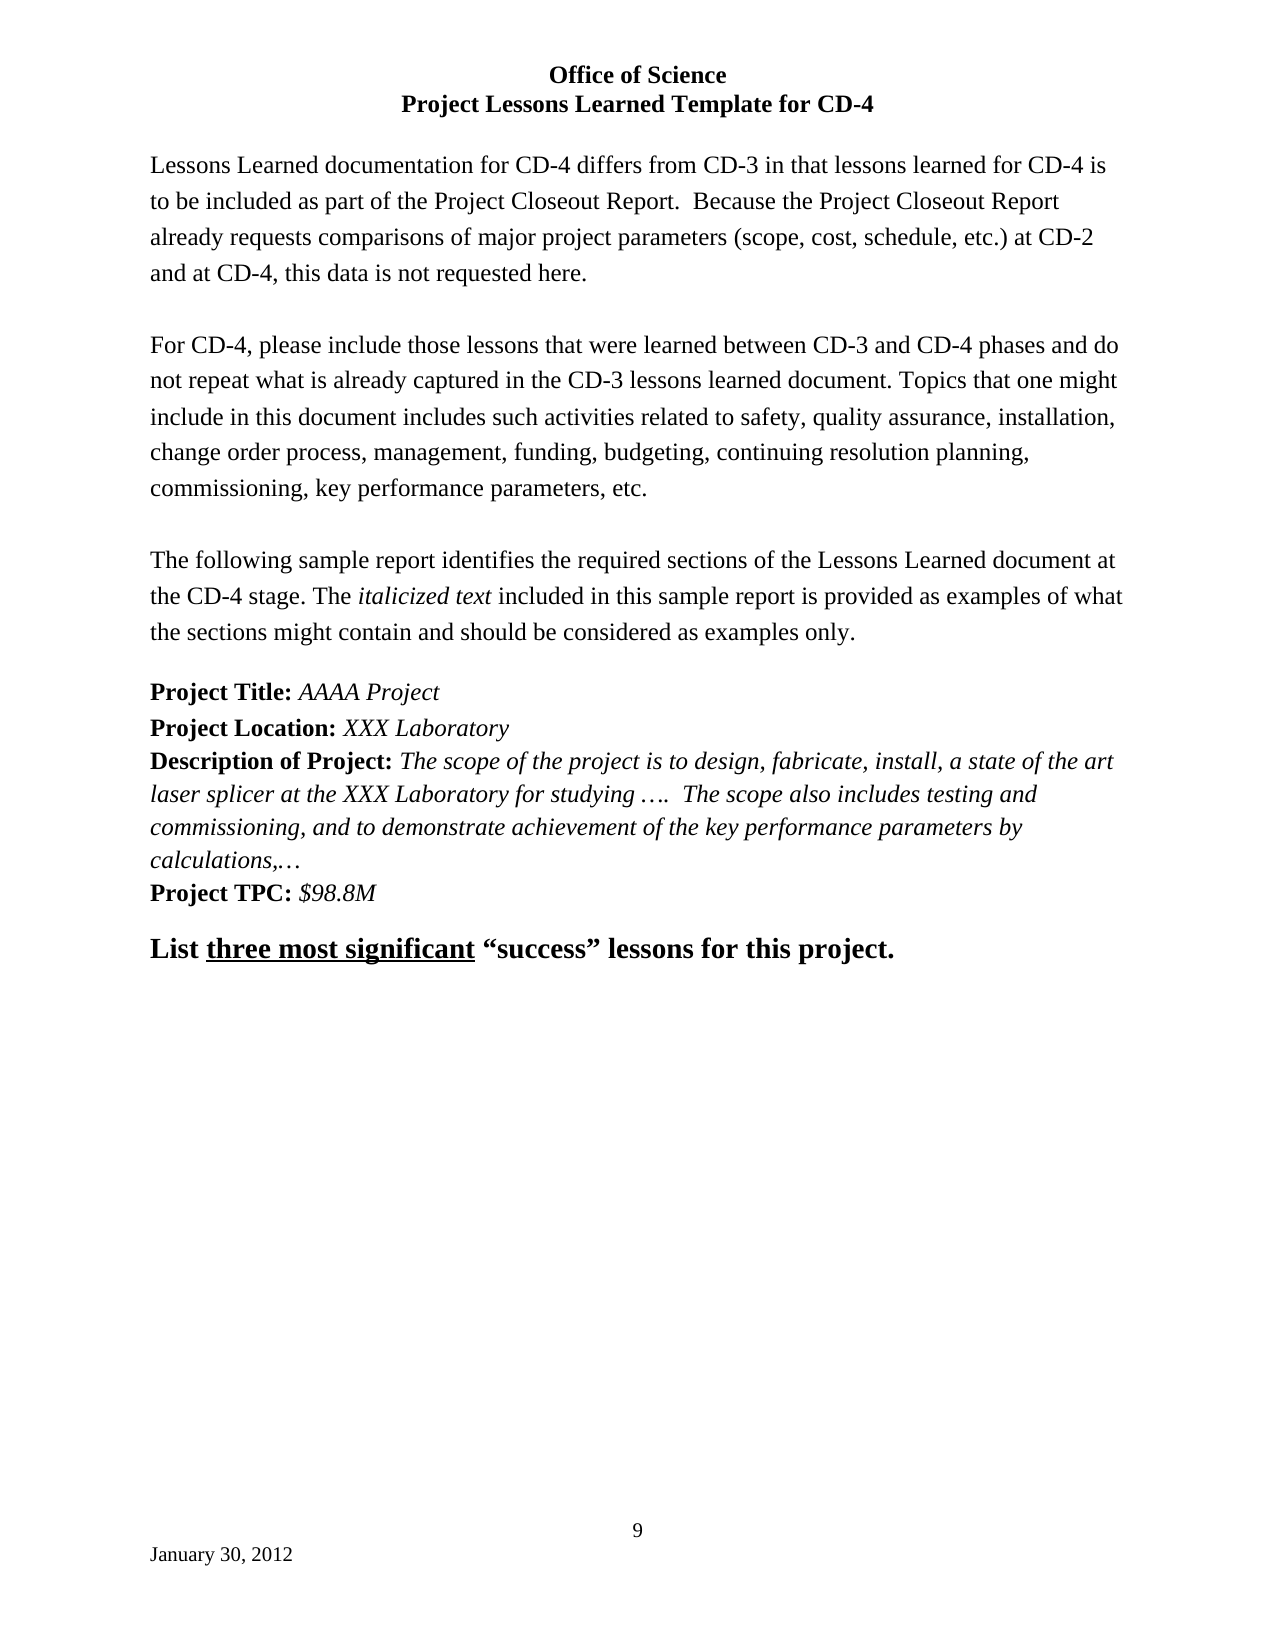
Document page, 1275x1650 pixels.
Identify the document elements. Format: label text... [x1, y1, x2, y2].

text List three most significant “success” lessons for this project. [150, 931, 1125, 964]
text Project Title: AAAA Project [150, 677, 1125, 706]
text Description of Project: The scope of the project is to design, fabricate, install, a state of the art laser splicer at the XXX Laboratory for studying …. The scope also includes testing and commissioning, and to demonstrate achievement of the key performance parameters by calculations,… [150, 746, 1125, 874]
text The following sample report identifies the required sections of the Lessons Learned document at the CD-4 stage. The italicized text included in this sample report is provided as examples of what the sections might contain and should be considered as examples only. [150, 545, 1125, 646]
text Project Location: XXX Laboratory [150, 713, 1125, 742]
text Lessons Learned documentation for CD-4 differs from CD-3 in that lessons learned for CD-4 is to be included as part of the Project Closeout Report. Because the Project Closeout Report already requests comparisons of major project parameters (scope, cost, schedule, etc.) at CD-2 and at CD-4, this data is not requested here. [150, 150, 1125, 287]
text For CD-4, please include those lessons that were learned between CD-3 and CD-4 phases and do not repeat what is already captured in the CD-3 lessons learned document. Topics that one might include in this document includes such activities related to safety, quality assurance, installation, change order process, management, funding, budgeting, continuing resolution planning, commissioning, key performance parameters, etc. [150, 330, 1125, 502]
text Project TPC: $98.8M [150, 878, 1125, 907]
